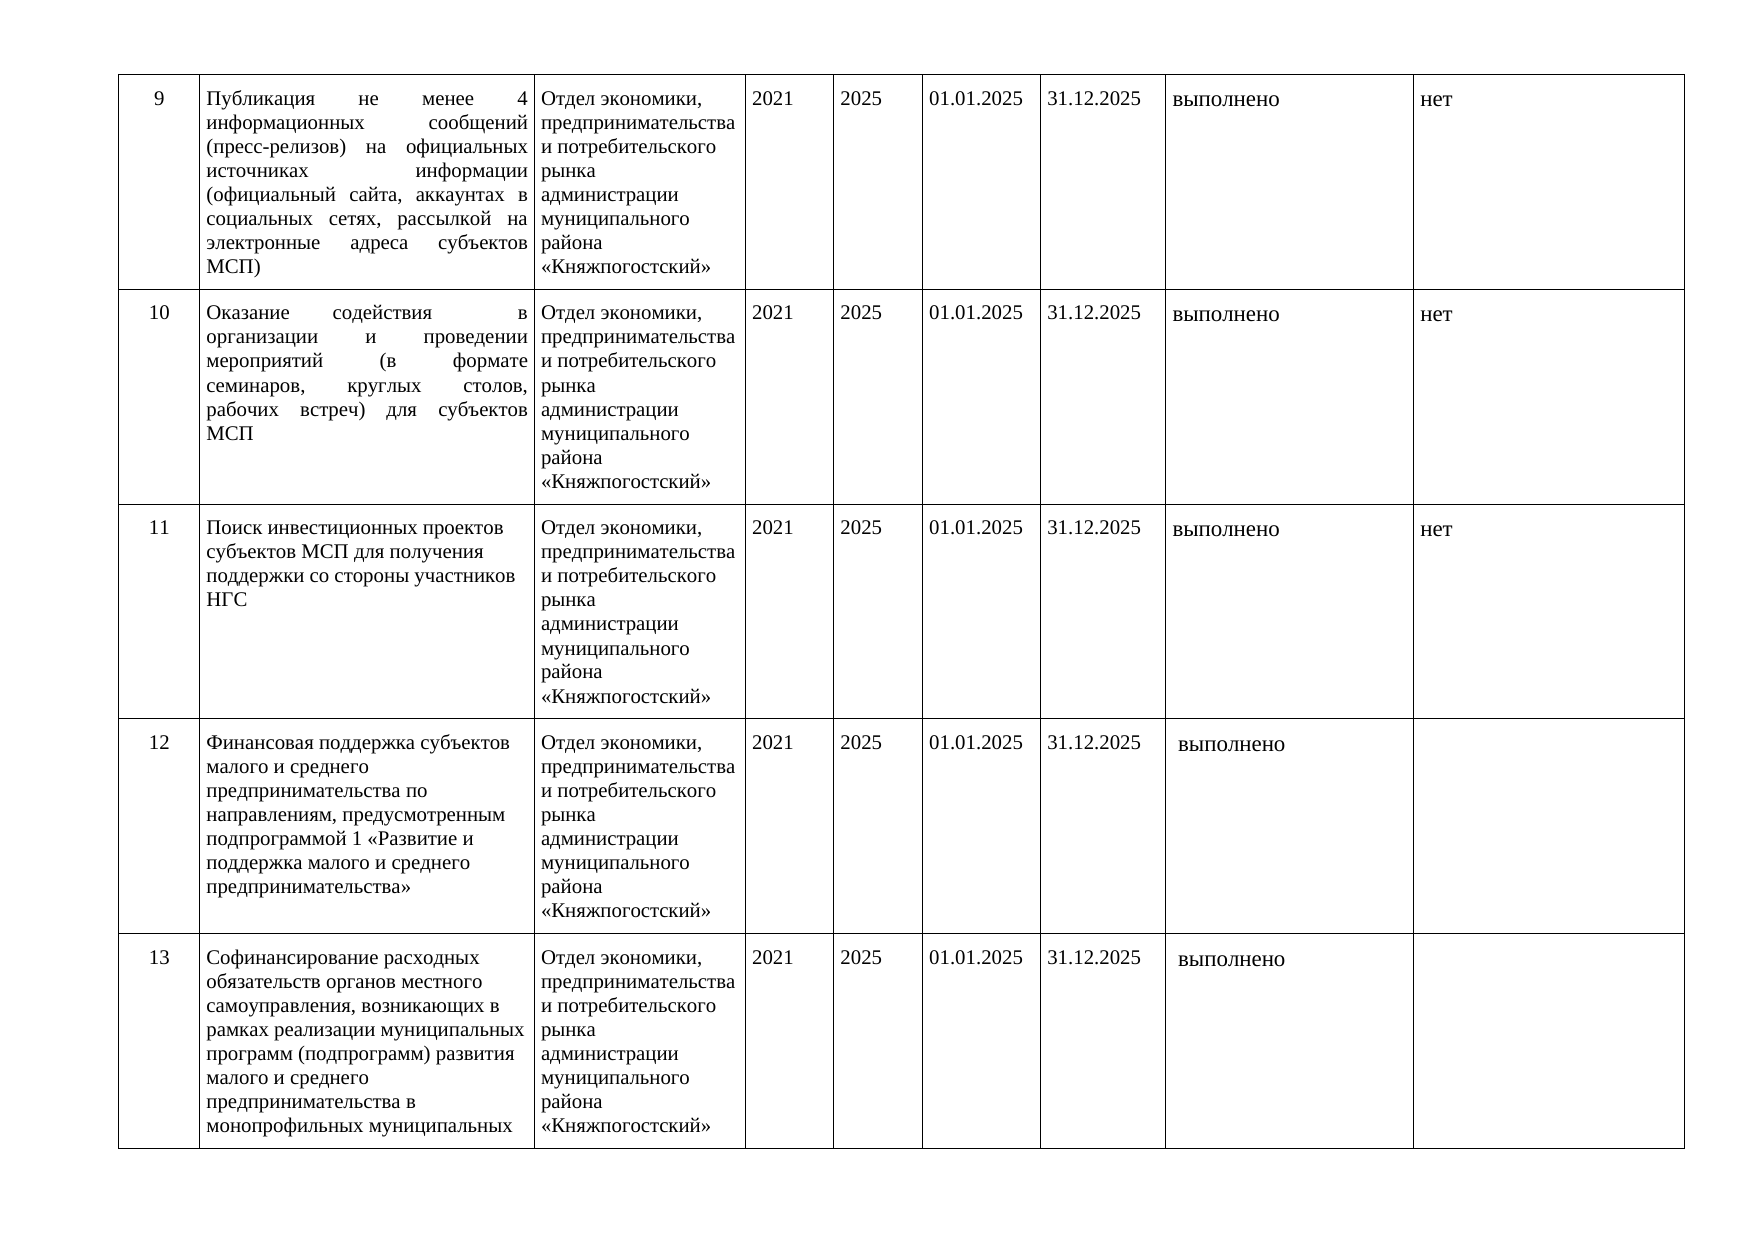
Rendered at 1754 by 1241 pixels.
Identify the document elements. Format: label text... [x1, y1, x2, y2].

table_cell 13 [119, 934, 199, 1148]
table_cell выполнено [1166, 934, 1413, 1148]
table_cell 2025 [834, 75, 922, 289]
table_cell 2021 [746, 290, 833, 503]
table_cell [200, 934, 534, 1148]
table_cell Поиск инвестиционных проектов субъектов МСП для получения поддержки со стороны участников НГС [200, 505, 534, 718]
table_cell 2025 [834, 505, 922, 718]
table_cell выполнено [1166, 505, 1413, 718]
table_cell нет [1414, 290, 1684, 503]
table_cell 2025 [834, 719, 922, 933]
table_cell 31.12.2025 [1041, 75, 1165, 289]
table_cell [1414, 719, 1684, 933]
table_cell Отдел экономики, предпринимательства и потребительского рынка администрации муниципального района «Княжпогостский» [535, 505, 745, 718]
table_cell выполнено [1166, 290, 1413, 503]
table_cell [535, 75, 745, 289]
table_cell Публикация не менее 4 информационных сообщений (пресс-релизов) на официальных источниках информации (официальный сайта, аккаунтах в социальных сетях, рассылкой на электронные адреса субъектов МСП) [200, 75, 534, 289]
table_cell Финансовая поддержка субъектов малого и среднего предпринимательства по направлениям, предусмотренным подпрограммой 1 «Развитие и поддержка малого и среднего предпринимательства» [200, 719, 534, 933]
table_cell нет [1414, 75, 1684, 289]
table_cell Отдел экономики, предпринимательства и потребительского рынка администрации муниципального района «Княжпогостский» [535, 719, 745, 933]
table_cell 31.12.2025 [1041, 934, 1165, 1148]
table_cell 2021 [746, 505, 833, 718]
table_cell выполнено [1166, 75, 1413, 289]
table_cell 01.01.2025 [923, 290, 1040, 503]
table_cell 9 [119, 75, 199, 289]
table_cell 01.01.2025 [923, 934, 1040, 1148]
table_cell 11 [119, 505, 199, 718]
table_cell 2021 [746, 934, 833, 1148]
table_cell 2025 [834, 934, 922, 1148]
table_cell 2021 [746, 719, 833, 933]
table_cell 31.12.2025 [1041, 290, 1165, 503]
table_cell 12 [119, 719, 199, 933]
table_cell выполнено [1166, 719, 1413, 933]
table_cell Оказание содействия в организации и проведении мероприятий (в формате семинаров, круглых столов, рабочих встреч) для субъектов МСП [200, 290, 534, 503]
table_cell 01.01.2025 [923, 505, 1040, 718]
table_cell нет [1414, 505, 1684, 718]
table_cell Отдел экономики, предпринимательства и потребительского рынка администрации муниципального района «Княжпогостский» [535, 290, 745, 503]
table_cell 2021 [746, 75, 833, 289]
table_cell [1414, 934, 1684, 1148]
table_cell 01.01.2025 [923, 719, 1040, 933]
table_cell 10 [119, 290, 199, 503]
table_cell 31.12.2025 [1041, 719, 1165, 933]
table_cell 2025 [834, 290, 922, 503]
table_cell 01.01.2025 [923, 75, 1040, 289]
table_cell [535, 934, 745, 1148]
table_cell 31.12.2025 [1041, 505, 1165, 718]
